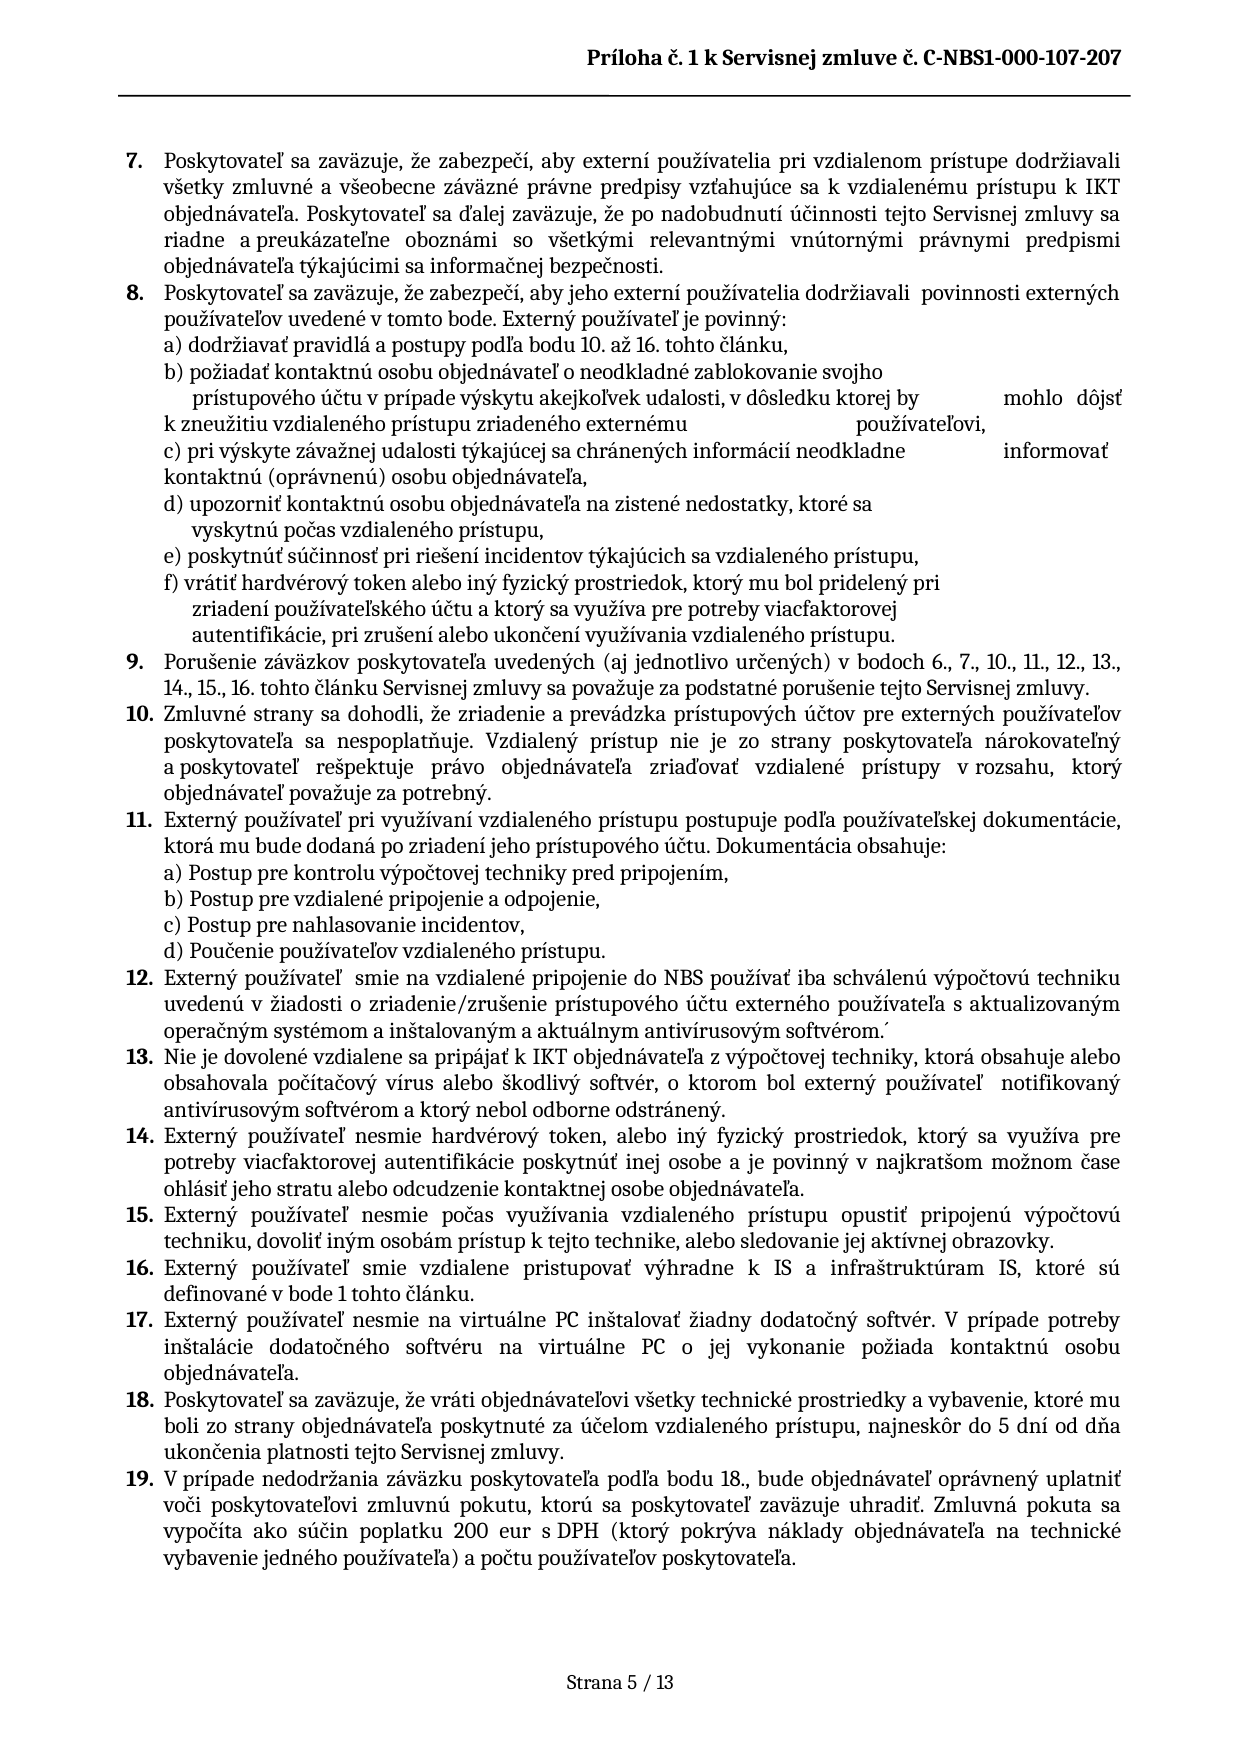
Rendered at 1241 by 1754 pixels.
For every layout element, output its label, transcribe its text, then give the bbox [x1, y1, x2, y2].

list Externý používateľ nesmie na virtuálne PC inštalovať žiadny dodatočný softvér. V prípade potreby inštalácie dodatočného softvéru na virtuálne PC o jej vykonanie požiada kontaktnú osobu objednávateľa. [126, 1307, 1122, 1386]
list Externý používateľ pri využívaní vzdialeného prístupu postupuje podľa používateľskej dokumentácie, ktorá mu bude dodaná po zriadení jeho prístupového účtu. Dokumentácia obsahuje: [126, 807, 1122, 859]
text b) požiadať kontaktnú osobu objednávateľ o neodkladné zablokovanie svojho prístupového účtu v prípade výskytu akejkoľvek udalosti, v dôsledku ktorej by mohlo dôjsť k zneužitiu vzdialeného prístupu zriadeného externému používateľovi, [163, 358, 1122, 438]
text a) Postup pre kontrolu výpočtovej techniky pred pripojením, [163, 859, 1122, 886]
list Poskytovateľ sa zaväzuje, že vráti objednávateľovi všetky technické prostriedky a vybavenie, ktoré mu boli zo strany objednávateľa poskytnuté za účelom vzdialeného prístupu, najneskôr do 5 dní od dňa ukončenia platnosti tejto Servisnej zmluvy. [126, 1386, 1122, 1465]
text e) poskytnúť súčinnosť pri riešení incidentov týkajúcich sa vzdialeného prístupu, [163, 543, 1122, 569]
list Zmluvné strany sa dohodli, že zriadenie a prevádzka prístupových účtov pre externých používateľov poskytovateľa sa nespoplatňuje. Vzdialený prístup nie je zo strany poskytovateľa nárokovateľný a poskytovateľ rešpektuje právo objednávateľa zriaďovať vzdialené prístupy v rozsahu, ktorý objednávateľ považuje za potrebný. [126, 701, 1122, 807]
list Externý používateľ smie na vzdialené pripojenie do NBS používať iba schválenú výpočtovú techniku uvedenú v žiadosti o zriadenie/zrušenie prístupového účtu externého používateľa s aktualizovaným operačným systémom a inštalovaným a aktuálnym antivírusovým softvérom.´ [126, 965, 1122, 1044]
list Nie je dovolené vzdialene sa pripájať k IKT objednávateľa z výpočtovej techniky, ktorá obsahuje alebo obsahovala počítačový vírus alebo škodlivý softvér, o ktorom bol externý používateľ notifikovaný antivírusovým softvérom a ktorý nebol odborne odstránený. [126, 1044, 1122, 1123]
list Porušenie záväzkov poskytovateľa uvedených (aj jednotlivo určených) v bodoch 6., 7., 10., 11., 12., 13., 14., 15., 16. tohto článku Servisnej zmluvy sa považuje za podstatné porušenie tejto Servisnej zmluvy. [126, 648, 1122, 701]
list Externý používateľ nesmie hardvérový token, alebo iný fyzický prostriedok, ktorý sa využíva pre potreby viacfaktorovej autentifikácie poskytnúť inej osobe a je povinný v najkratšom možnom čase ohlásiť jeho stratu alebo odcudzenie kontaktnej osobe objednávateľa. [126, 1123, 1122, 1202]
text d) upozorniť kontaktnú osobu objednávateľa na zistené nedostatky, ktoré sa vyskytnú počas vzdialeného prístupu, [163, 490, 1122, 543]
text c) Postup pre nahlasovanie incidentov, [163, 912, 1122, 938]
list Externý používateľ nesmie počas využívania vzdialeného prístupu opustiť pripojenú výpočtovú techniku, dovoliť iným osobám prístup k tejto technike, alebo sledovanie jej aktívnej obrazovky. [126, 1202, 1122, 1254]
text f) vrátiť hardvérový token alebo iný fyzický prostriedok, ktorý mu bol pridelený pri zriadení používateľského účtu a ktorý sa využíva pre potreby viacfaktorovej autentifikácie, pri zrušení alebo ukončení využívania vzdialeného prístupu. [163, 569, 1122, 648]
text b) Postup pre vzdialené pripojenie a odpojenie, [148, 886, 1122, 912]
text c) pri výskyte závažnej udalosti týkajúcej sa chránených informácií neodkladne informovať kontaktnú (oprávnenú) osobu objednávateľa, [163, 438, 1122, 490]
list Externý používateľ smie vzdialene pristupovať výhradne k IS a infraštruktúram IS, ktoré sú definované v bode 1 tohto článku. [126, 1254, 1122, 1307]
list Poskytovateľ sa zaväzuje, že zabezpečí, aby externí používatelia pri vzdialenom prístupe dodržiavali všetky zmluvné a všeobecne záväzné právne predpisy vzťahujúce sa k vzdialenému prístupu k IKT objednávateľa. Poskytovateľ sa ďalej zaväzuje, že po nadobudnutí účinnosti tejto Servisnej zmluvy sa riadne a preukázateľne oboznámi so všetkými relevantnými vnútornými právnymi predpismi objednávateľa týkajúcimi sa informačnej bezpečnosti. [126, 148, 1122, 279]
text a) dodržiavať pravidlá a postupy podľa bodu 10. až 16. tohto článku, [163, 332, 1122, 358]
list V prípade nedodržania záväzku poskytovateľa podľa bodu 18., bude objednávateľ oprávnený uplatniť voči poskytovateľovi zmluvnú pokutu, ktorú sa poskytovateľ zaväzuje uhradiť. Zmluvná pokuta sa vypočíta ako súčin poplatku 200 eur s DPH (ktorý pokrýva náklady objednávateľa na technické vybavenie jedného používateľa) a počtu používateľov poskytovateľa. [126, 1465, 1122, 1571]
text d) Poučenie používateľov vzdialeného prístupu. [163, 938, 1122, 965]
list Poskytovateľ sa zaväzuje, že zabezpečí, aby jeho externí používatelia dodržiavali povinnosti externých používateľov uvedené v tomto bode. Externý používateľ je povinný: [126, 279, 1122, 332]
